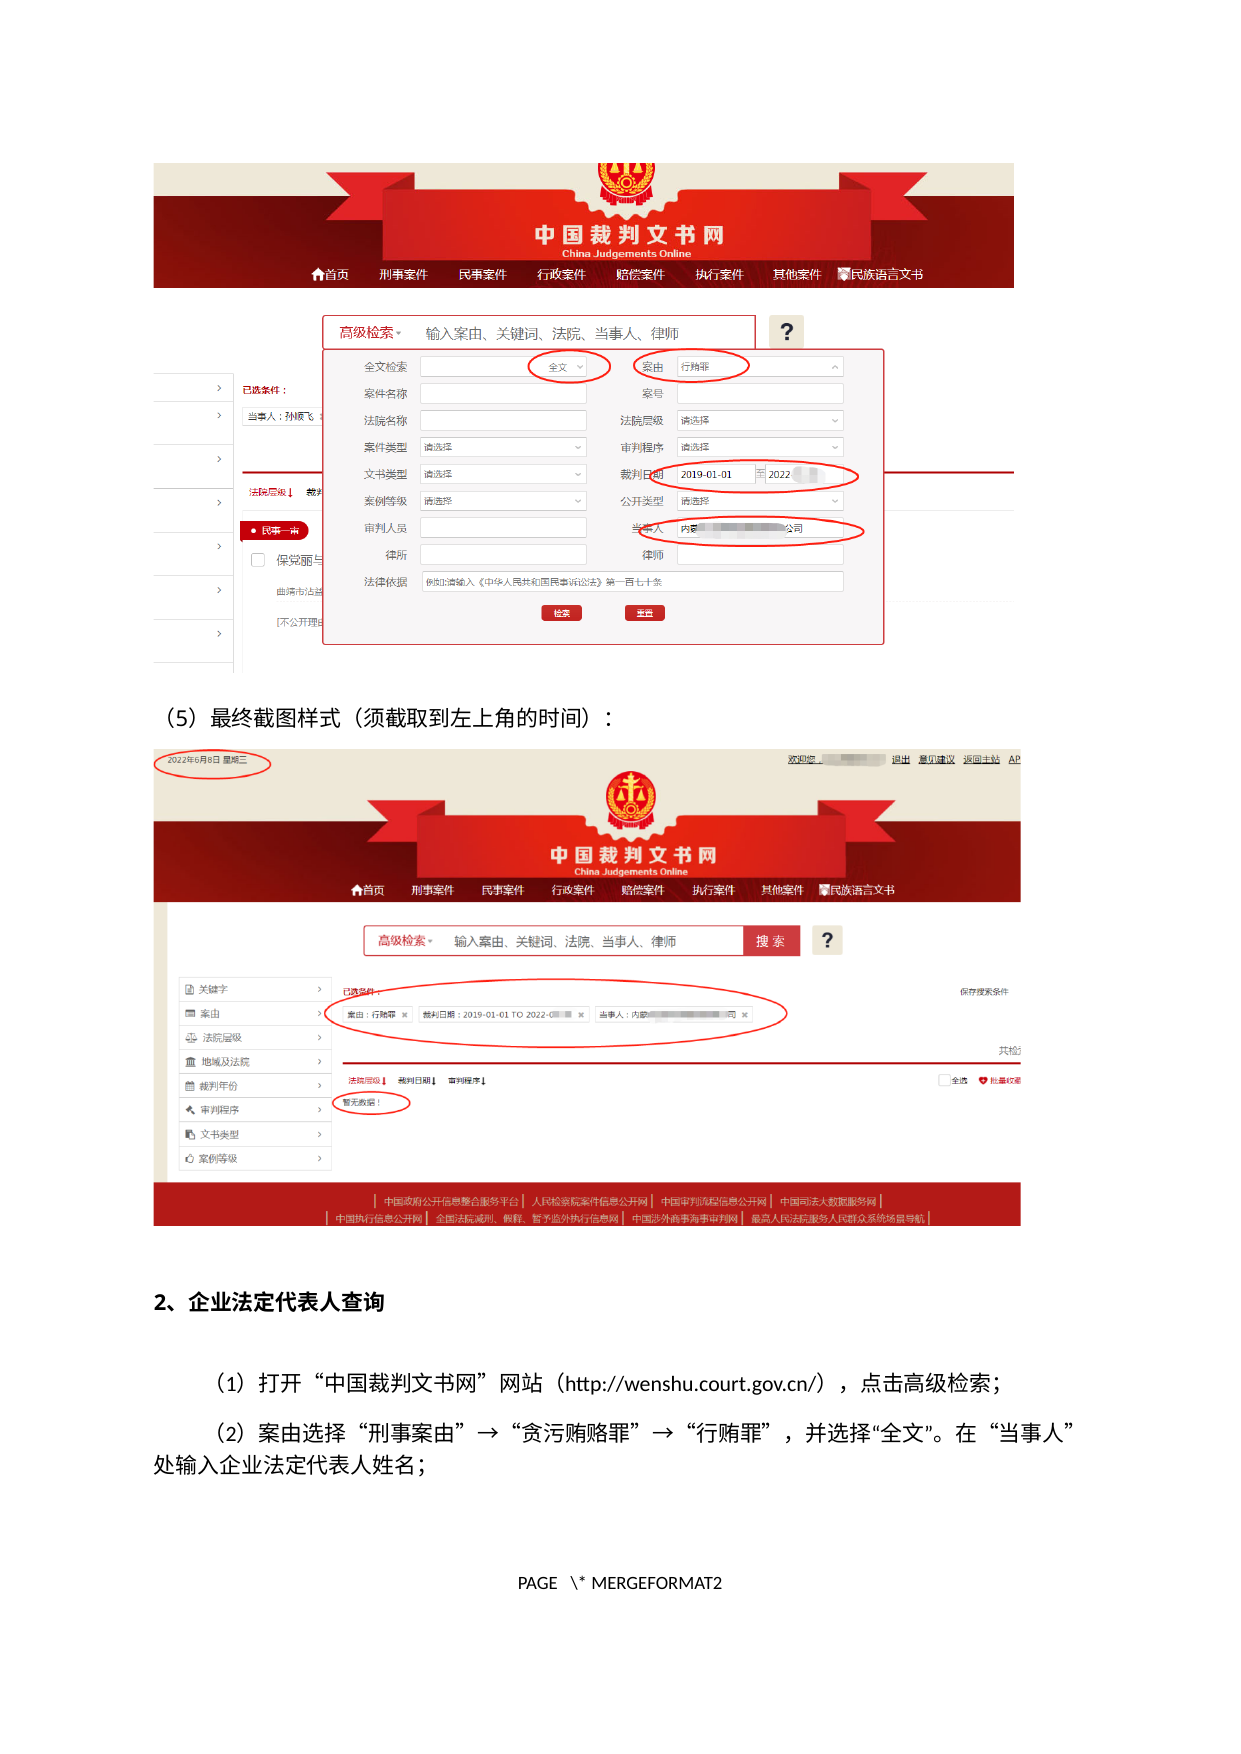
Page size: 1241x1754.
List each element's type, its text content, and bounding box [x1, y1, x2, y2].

text 2、企业法定代表人查询 [153, 1285, 1087, 1317]
picture [153, 163, 1014, 673]
picture [153, 749, 1021, 1226]
text （5）最终截图样式（须截取到左上角的时间）： [153, 700, 1087, 733]
text （1）打开“中国裁判文书网”网站（http://wenshu.court.gov.cn/），点击高级检索； [153, 1366, 1087, 1398]
text （2）案由选择“刑事案由”→“贪污贿赂罪”→“行贿罪”，并选择“全文”。在“当事人”处输入企业法定代表人姓名； [153, 1415, 1087, 1480]
